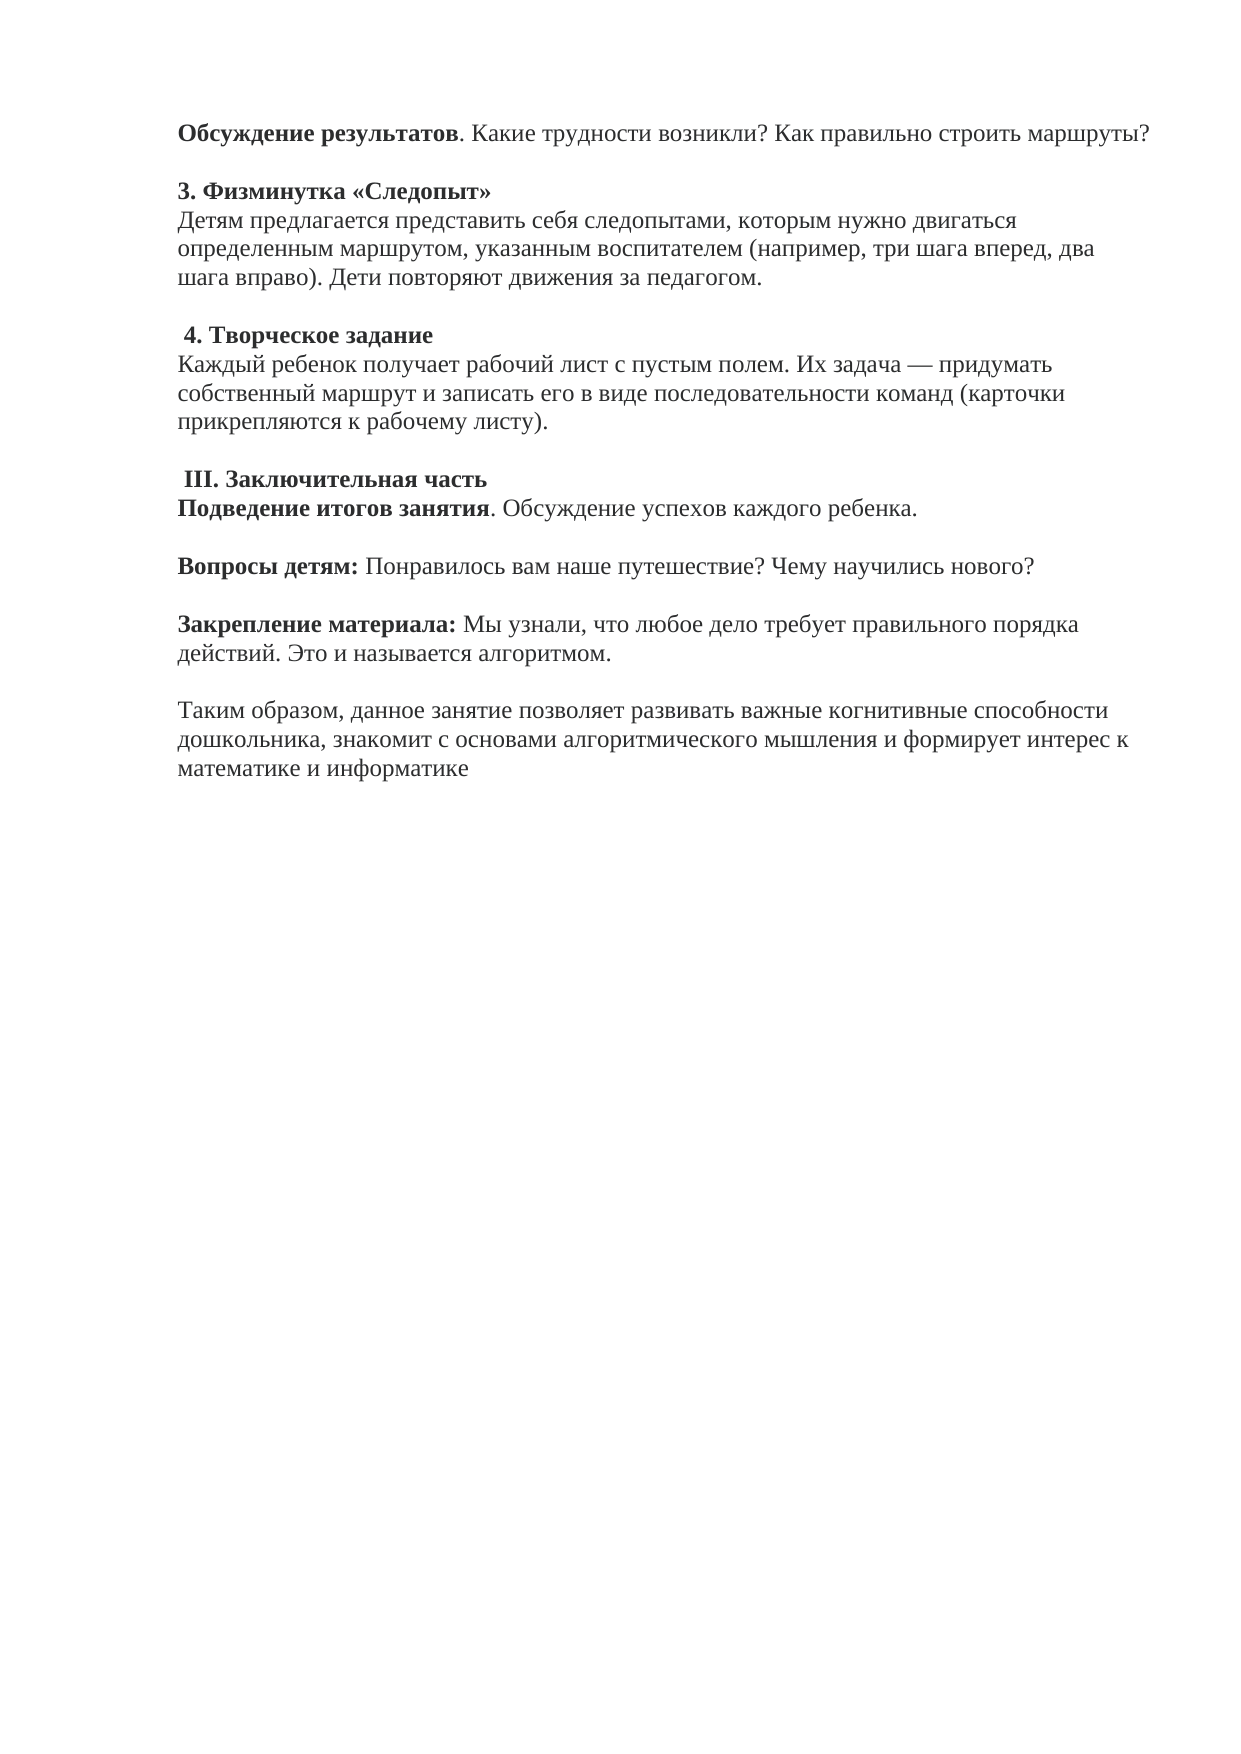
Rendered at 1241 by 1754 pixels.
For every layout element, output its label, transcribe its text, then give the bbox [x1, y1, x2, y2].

text Таким образом, данное занятие позволяет развивать важные когнитивные способности дошкольника, знакомит с основами алгоритмического мышления и формирует интерес к математике и информатике [177, 696, 1152, 782]
text Обсуждение результатов. Какие трудности возникли? Как правильно строить маршруты? [177, 118, 1152, 147]
text Вопросы детям: Понравилось вам наше путешествие? Чему научились нового? [177, 551, 1152, 580]
text III. Заключительная часть Подведение итогов занятия. Обсуждение успехов каждого ребенка. [177, 464, 1152, 522]
text 4. Творческое задание Каждый ребенок получает рабочий лист с пустым полем. Их задача — придумать собственный маршрут и записать его в виде последовательности команд (карточки прикрепляются к рабочему листу). [177, 320, 1152, 435]
text 3. Физминутка «Следопыт» Детям предлагается представить себя следопытами, которым нужно двигаться определенным маршрутом, указанным воспитателем (например, три шага вперед, два шага вправо). Дети повторяют движения за педагогом. [177, 176, 1152, 291]
text Закрепление материала: Мы узнали, что любое дело требует правильного порядка действий. Это и называется алгоритмом. [177, 609, 1152, 666]
